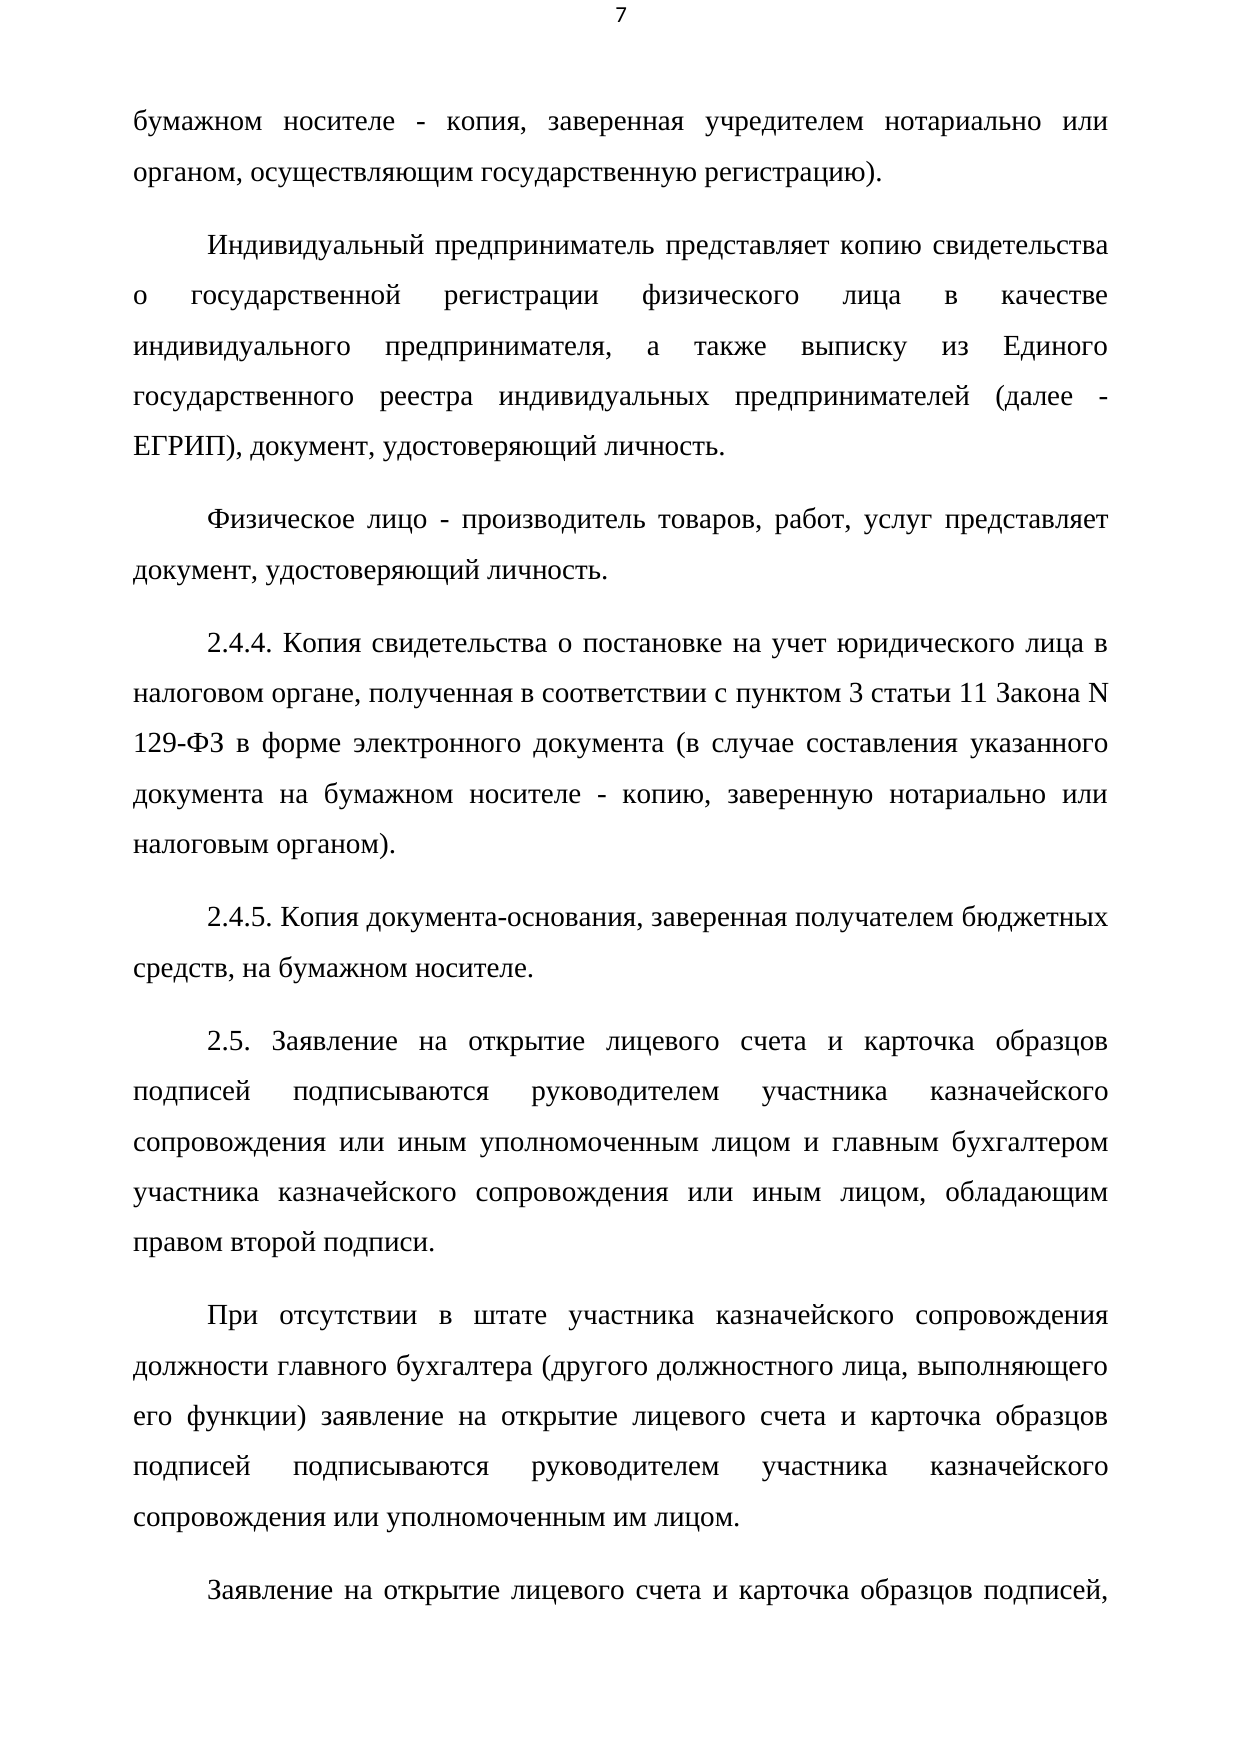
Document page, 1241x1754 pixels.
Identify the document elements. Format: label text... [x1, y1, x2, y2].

text Физическое лицо - производитель товаров, работ, услуг представляет документ, удостоверяющий личность. [133, 501, 1109, 585]
text 2.4.5. Копия документа-основания, заверенная получателем бюджетных средств, на бумажном носителе. [133, 899, 1109, 983]
text При отсутствии в штате участника казначейского сопровождения должности главного бухгалтера (другого должностного лица, выполняющего его функции) заявление на открытие лицевого счета и карточка образцов подписей подписываются руководителем участника казначейского сопровождения или уполномоченным им лицом. [133, 1297, 1109, 1532]
text 2.5. Заявление на открытие лицевого счета и карточка образцов подписей подписываются руководителем участника казначейского сопровождения или иным уполномоченным лицом и главным бухгалтером участника казначейского сопровождения или иным лицом, обладающим правом второй подписи. [133, 1023, 1109, 1258]
text Индивидуальный предприниматель представляет копию свидетельства о государственной регистрации физического лица в качестве индивидуального предпринимателя, а также выписку из Единого государственного реестра индивидуальных предпринимателей (далее - ЕГРИП), документ, удостоверяющий личность. [133, 227, 1109, 462]
text 2.4.4. Копия свидетельства о постановке на учет юридического лица в налоговом органе, полученная в соответствии с пунктом 3 статьи 11 Закона N 129-ФЗ в форме электронного документа (в случае составления указанного документа на бумажном носителе - копию, заверенную нотариально или налоговым органом). [133, 625, 1109, 860]
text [133, 103, 1109, 187]
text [133, 1572, 1109, 1606]
